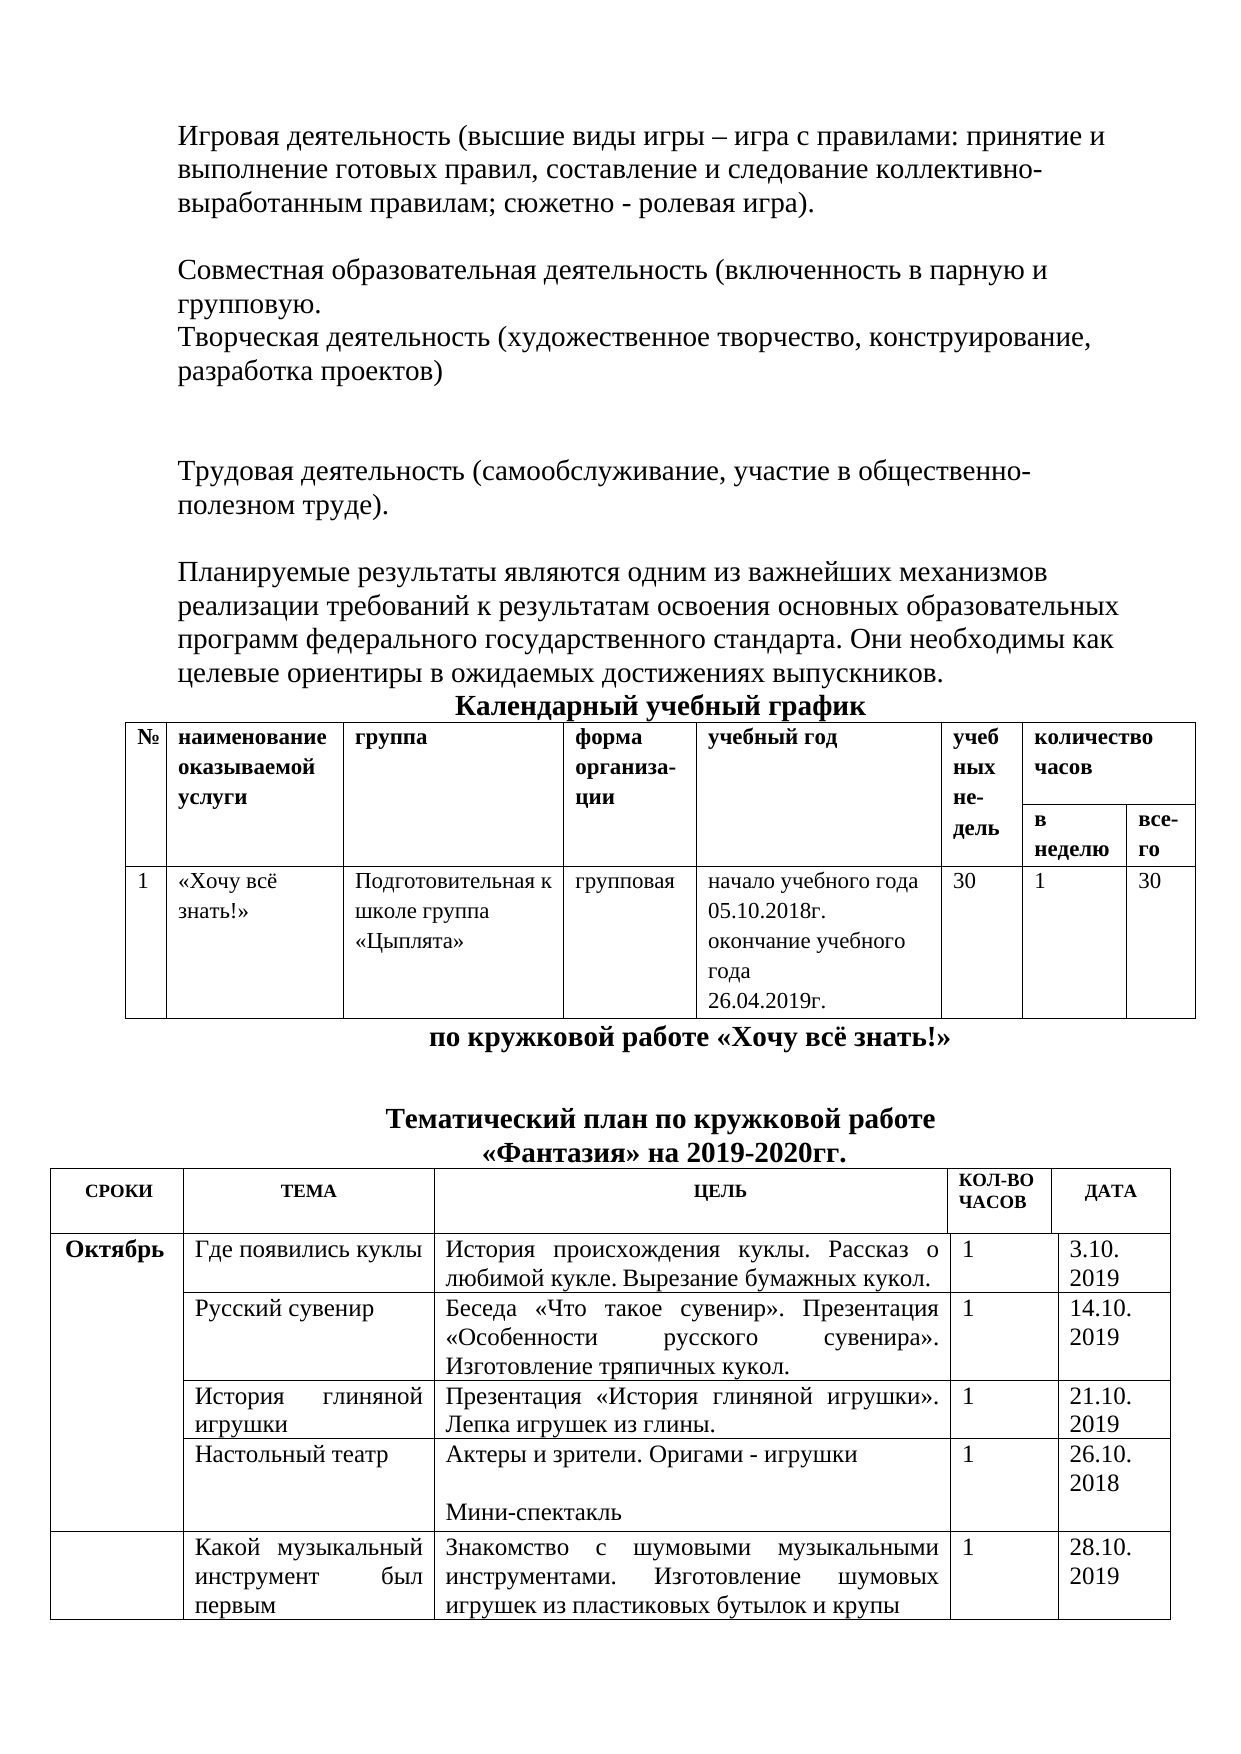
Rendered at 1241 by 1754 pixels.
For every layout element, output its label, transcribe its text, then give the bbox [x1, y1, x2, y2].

text Тематический план по кружковой работе [177, 1101, 1144, 1135]
table_header КОЛ-ВО ЧАСОВ [948, 1169, 1051, 1233]
text по кружковой работе «Хочу всё знать!» [177, 1019, 1144, 1052]
table_header наименование оказываемой услуги [167, 723, 343, 866]
table_cell Знакомство с шумовыми музыкальными инструментами. Изготовление шумовых игрушек из пластиковых бутылок и крупы [435, 1532, 950, 1618]
table_cell «Хочу всё знать!» [167, 867, 343, 1018]
table_cell 1 [951, 1532, 1058, 1618]
table_header форма организа-ции [564, 723, 696, 866]
table_header учебный год [697, 723, 941, 866]
table_cell История глиняной игрушки [184, 1381, 434, 1438]
table_cell в неделю [1023, 805, 1126, 866]
table_cell Презентация «История глиняной игрушки». Лепка игрушек из глины. [435, 1381, 950, 1438]
table_cell все-го [1127, 805, 1195, 866]
text Совместная образовательная деятельность (включенность в парную и групповую. [177, 252, 1144, 319]
table_cell Актеры и зрители. Оригами - игрушки Мини-спектакль [435, 1439, 950, 1531]
table_header ЦЕЛЬ [435, 1169, 947, 1233]
table_cell 28.10. 2019 [1059, 1532, 1170, 1618]
text Игровая деятельность (высшие виды игры – игра с правилами: принятие и выполнение готовых правил, составление и следование коллективно-выработанным правилам; сюжетно - ролевая игра). [177, 118, 1144, 219]
table_header СРОКИ [51, 1169, 183, 1233]
table_cell Беседа «Что такое сувенир». Презентация «Особенности русского сувенира». Изготовление тряпичных кукол. [435, 1293, 950, 1380]
table_cell 1 [951, 1234, 1058, 1292]
table_cell Октябрь [51, 1234, 183, 1531]
text Трудовая деятельность (самообслуживание, участие в общественно-полезном труде). [177, 453, 1144, 521]
table_cell 1 [951, 1381, 1058, 1438]
table_cell [51, 1532, 183, 1618]
text Планируемые результаты являются одним из важнейших механизмов реализации требований к результатам освоения основных образовательных программ федерального государственного стандарта. Они необходимы как целевые ориентиры в ожидаемых достижениях выпускников. [177, 554, 1144, 688]
table_cell 30 [1127, 867, 1195, 1018]
table_header группа [344, 723, 563, 866]
table_cell 26.10. 2018 [1059, 1439, 1170, 1531]
text Творческая деятельность (художественное творчество, конструирование, разработка проектов) [177, 319, 1144, 386]
table_cell 1 [1023, 867, 1126, 1018]
table_header учебных не-дель [942, 723, 1022, 866]
table_cell 21.10. 2019 [1059, 1381, 1170, 1438]
table_cell Русский сувенир [184, 1293, 434, 1380]
table_cell 14.10. 2019 [1059, 1293, 1170, 1380]
text «Фантазия» на 2019-2020гг. [177, 1135, 1144, 1168]
table_header ТЕМА [184, 1169, 434, 1233]
text Календарный учебный график [177, 688, 1144, 722]
table_header количество часов [1023, 723, 1195, 804]
table_cell 1 [126, 867, 166, 1018]
table_cell Где появились куклы [184, 1234, 434, 1292]
table_cell 1 [951, 1293, 1058, 1380]
table_cell История происхождения куклы. Рассказ о любимой кукле. Вырезание бумажных кукол. [435, 1234, 950, 1292]
table_cell групповая [564, 867, 696, 1018]
table_cell Настольный театр [184, 1439, 434, 1531]
table_cell Подготовительная к школе группа «Цыплята» [344, 867, 563, 1018]
table_cell Какой музыкальный инструмент был первым [276, 1532, 434, 1618]
table_cell 3.10. 2019 [1059, 1234, 1170, 1292]
table_cell начало учебного года 05.10.2018г. окончание учебного года 26.04.2019г. [697, 867, 941, 1018]
table_cell 30 [942, 867, 1022, 1018]
table_header № [126, 723, 166, 866]
table_cell 1 [951, 1439, 1058, 1531]
table_header ДАТА [1052, 1169, 1170, 1233]
